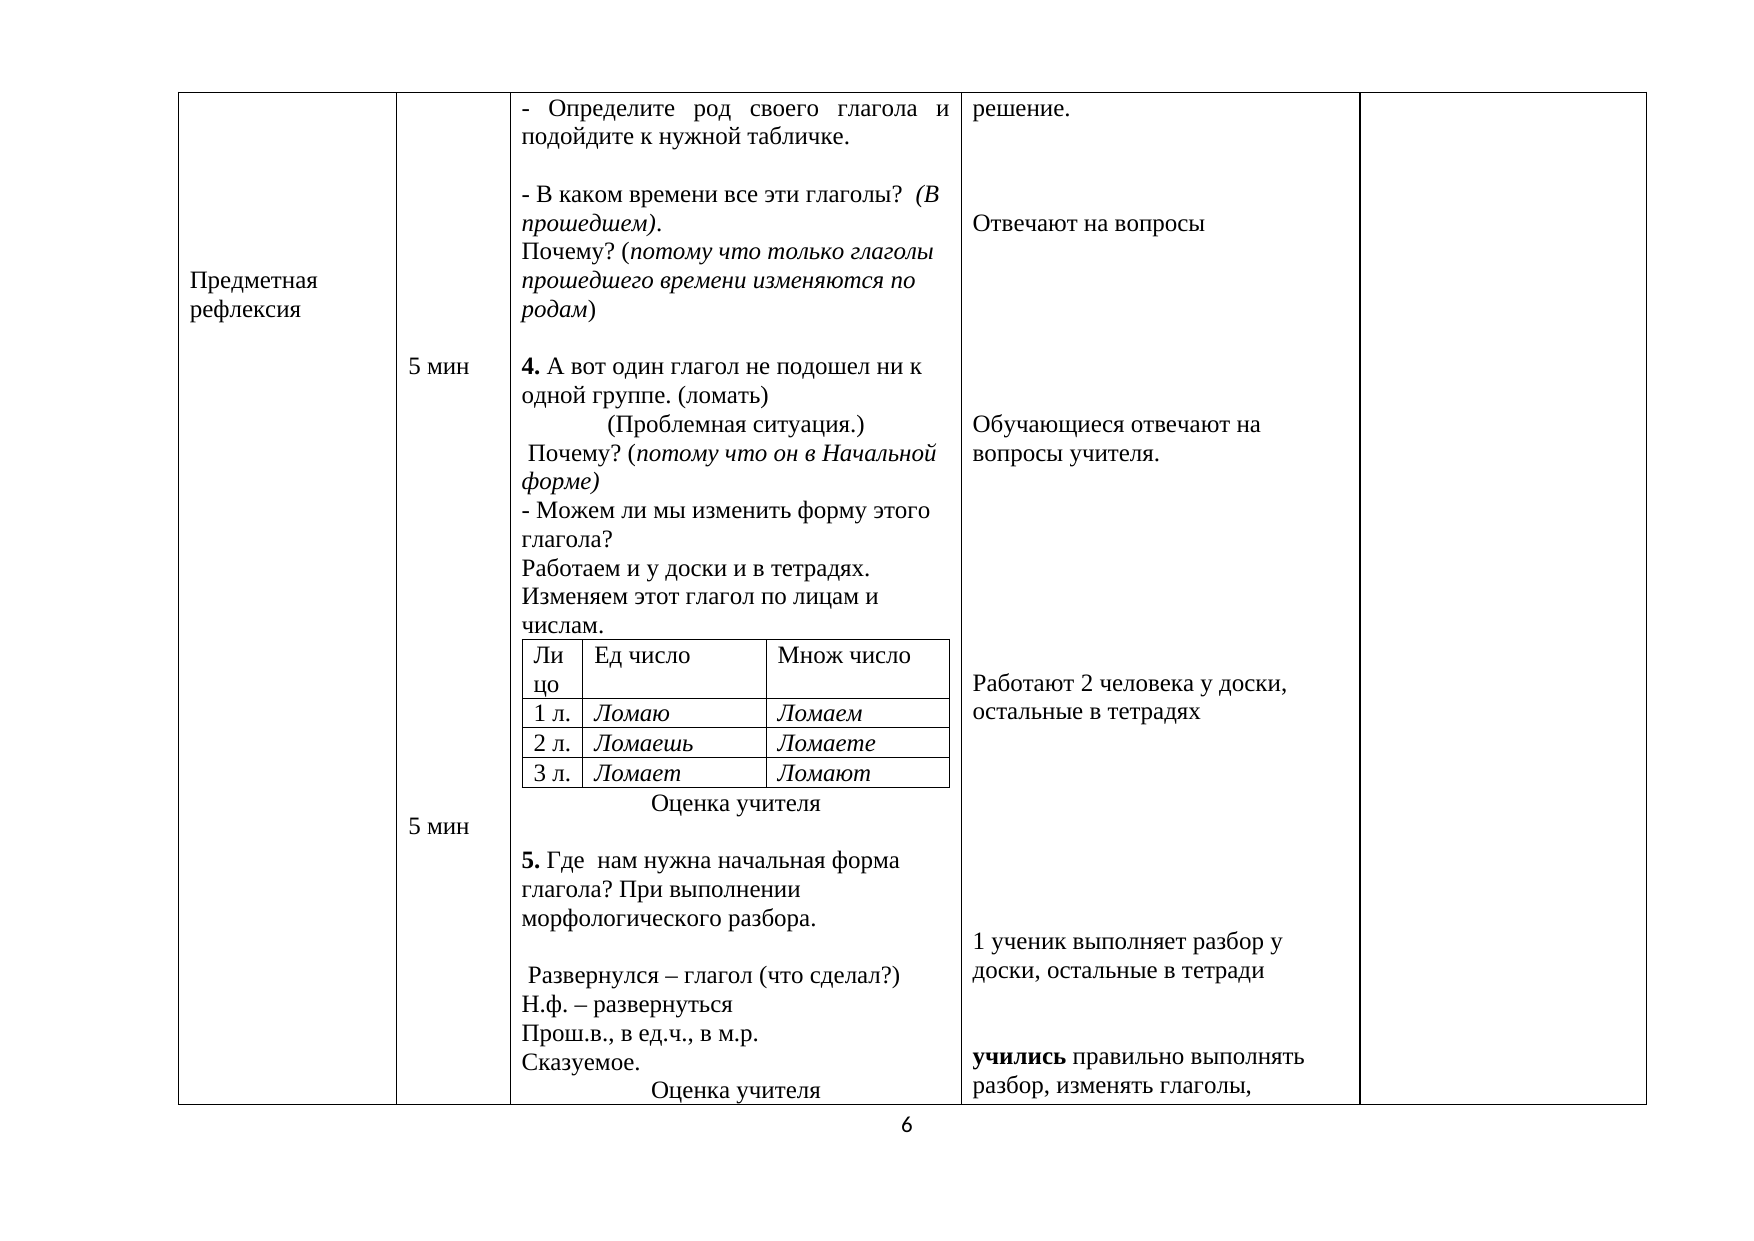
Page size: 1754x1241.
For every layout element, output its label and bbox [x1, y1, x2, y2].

table_cell [397, 93, 510, 1104]
table_cell [962, 93, 1359, 1104]
table_cell [511, 93, 961, 1104]
table_cell [1361, 93, 1646, 1104]
